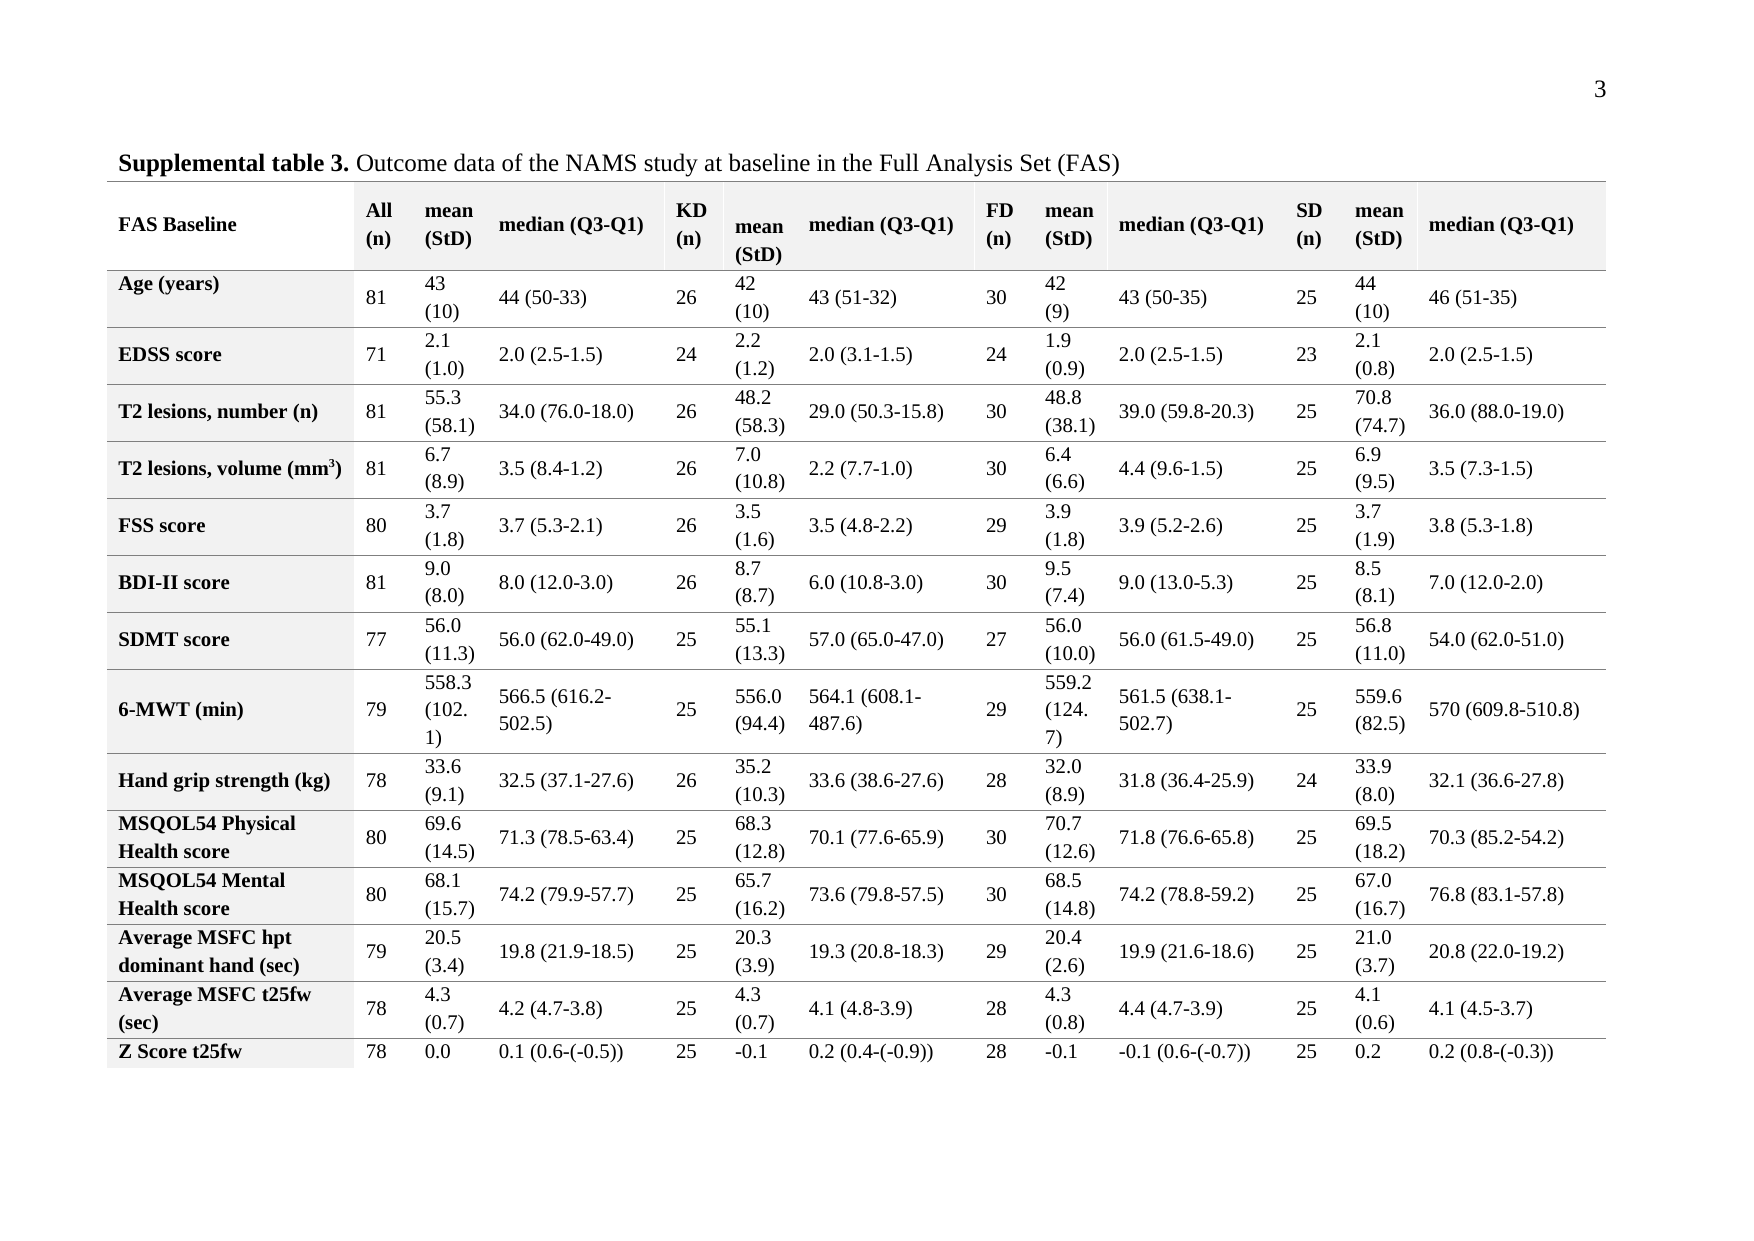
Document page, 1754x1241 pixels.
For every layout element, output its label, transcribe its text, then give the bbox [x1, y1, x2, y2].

table_cell 558.3 (102.1) [413, 670, 487, 753]
table_cell 44 (50-33) [487, 271, 664, 327]
table_cell 56.8 (11.0) [1344, 613, 1417, 669]
table_cell 25 [1285, 271, 1344, 327]
table_cell 26 [665, 442, 723, 498]
table_cell 6.4 (6.6) [1034, 442, 1107, 498]
table_cell 34.0 (76.0-18.0) [487, 385, 664, 441]
table_cell 9.5 (7.4) [1034, 556, 1107, 612]
table_cell 561.5 (638.1-502.7) [1108, 670, 1285, 753]
table_cell BDI-II score [107, 556, 354, 612]
table_cell 20.5 (3.4) [413, 925, 487, 981]
table_cell 2.2 (1.2) [724, 328, 797, 384]
table_cell 57.0 (65.0-47.0) [797, 613, 974, 669]
table_cell 71.3 (78.5-63.4) [487, 811, 664, 867]
table_cell 31.8 (36.4-25.9) [1108, 754, 1285, 810]
table_cell 56.0 (11.3) [413, 613, 487, 669]
table_cell 24 [1285, 754, 1344, 810]
table_cell 570 (609.8-510.8) [1418, 670, 1606, 753]
table_cell 33.6 (9.1) [413, 754, 487, 810]
text Supplemental table 3. Outcome data of the NAMS study at baseline in the Full Analysis Set (FAS) [118, 148, 1606, 176]
table_header mean (StD) [724, 182, 797, 270]
table_cell 6.9 (9.5) [1344, 442, 1417, 498]
table_header mean (StD) [1034, 182, 1107, 270]
table_cell 70.1 (77.6-65.9) [797, 811, 974, 867]
table_cell 29 [975, 925, 1034, 981]
table_cell 29.0 (50.3-15.8) [797, 385, 974, 441]
table_cell 70.8 (74.7) [1344, 385, 1417, 441]
table_cell 25 [665, 925, 723, 981]
table_cell 7.0 (12.0-2.0) [1418, 556, 1606, 612]
table_cell 25 [665, 868, 723, 924]
table_cell 3.7 (1.9) [1344, 499, 1417, 555]
table_cell 69.5 (18.2) [1344, 811, 1417, 867]
table_cell 25 [665, 1039, 723, 1068]
table_cell 4.1 (4.5-3.7) [1418, 982, 1606, 1038]
table_cell 25 [1285, 925, 1344, 981]
table_cell 42 (9) [1034, 271, 1107, 327]
table_cell 33.9 (8.0) [1344, 754, 1417, 810]
table_cell 81 [354, 556, 413, 612]
table_cell 30 [975, 442, 1034, 498]
table_cell 74.2 (79.9-57.7) [487, 868, 664, 924]
table_cell 3.7 (1.8) [413, 499, 487, 555]
table_cell 2.0 (2.5-1.5) [1418, 328, 1606, 384]
table_cell 71 [354, 328, 413, 384]
table_cell 39.0 (59.8-20.3) [1108, 385, 1285, 441]
table_cell 25 [1285, 1039, 1344, 1068]
table_header mean (StD) [1344, 182, 1417, 270]
table_cell 1.9 (0.9) [1034, 328, 1107, 384]
table_header FD (n) [975, 182, 1034, 270]
table_cell 74.2 (78.8-59.2) [1108, 868, 1285, 924]
table_cell -0.1 (1.2) [1034, 1039, 1107, 1068]
table_cell 73.6 (79.8-57.5) [797, 868, 974, 924]
table_cell 2.1 (0.8) [1344, 328, 1417, 384]
table_cell MSQOL54 Physical Health score [107, 811, 354, 867]
table_header KD (n) [665, 182, 723, 270]
table_cell 19.3 (20.8-18.3) [797, 925, 974, 981]
table_cell 3.5 (1.6) [724, 499, 797, 555]
table_cell 7.0 (10.8) [724, 442, 797, 498]
table_header median (Q3-Q1) [1108, 182, 1285, 270]
table_cell 3.7 (5.3-2.1) [487, 499, 664, 555]
table_cell 3.5 (7.3-1.5) [1418, 442, 1606, 498]
table_cell 81 [354, 385, 413, 441]
table_cell 4.3 (0.7) [413, 982, 487, 1038]
table_cell 25 [1285, 613, 1344, 669]
table_cell 81 [354, 442, 413, 498]
table_cell 68.1 (15.7) [413, 868, 487, 924]
table_cell 3.5 (8.4-1.2) [487, 442, 664, 498]
table_header median (Q3-Q1) [1418, 182, 1606, 270]
table_cell 70.7 (12.6) [1034, 811, 1107, 867]
table_cell 79 [354, 925, 413, 981]
table_cell FSS score [107, 499, 354, 555]
table_cell 67.0 (16.7) [1344, 868, 1417, 924]
table_cell 32.1 (36.6-27.8) [1418, 754, 1606, 810]
table_cell 30 [975, 385, 1034, 441]
table_cell 2.1 (1.0) [413, 328, 487, 384]
table_cell 24 [975, 328, 1034, 384]
table_cell 44 (10) [1344, 271, 1417, 327]
table_header median (Q3-Q1) [487, 182, 664, 270]
table_header median (Q3-Q1) [797, 182, 974, 270]
table_cell 25 [665, 670, 723, 753]
table_cell 80 [354, 868, 413, 924]
table_cell 32.5 (37.1-27.6) [487, 754, 664, 810]
table_cell 19.9 (21.6-18.6) [1108, 925, 1285, 981]
table_cell 54.0 (62.0-51.0) [1418, 613, 1606, 669]
table_cell Age (years) [107, 271, 354, 327]
table_cell 26 [665, 556, 723, 612]
table_header SD (n) [1285, 182, 1344, 270]
table_cell 4.1 (0.6) [1344, 982, 1417, 1038]
table_header FAS Baseline [107, 182, 354, 270]
table_cell 3.5 (4.8-2.2) [797, 499, 974, 555]
table_cell 6-MWT (min) [107, 670, 354, 753]
table_header mean (StD) [413, 182, 487, 270]
table_cell 56.0 (61.5-49.0) [1108, 613, 1285, 669]
table_cell -0.1 (1.1) [724, 1039, 797, 1068]
table_cell SDMT score [107, 613, 354, 669]
table_cell T2 lesions, number (n) [107, 385, 354, 441]
table_cell 19.8 (21.9-18.5) [487, 925, 664, 981]
table_cell 48.8 (38.1) [1034, 385, 1107, 441]
table_cell 43 (50-35) [1108, 271, 1285, 327]
table_cell 20.4 (2.6) [1034, 925, 1107, 981]
table_cell 0.2 (0.8-(-0.3)) [1418, 1039, 1606, 1068]
table_cell 55.3 (58.1) [413, 385, 487, 441]
table_cell 556.0(94.4) [724, 670, 797, 753]
table_cell 8.5 (8.1) [1344, 556, 1417, 612]
table_cell 30 [975, 868, 1034, 924]
table_cell 3.9 (1.8) [1034, 499, 1107, 555]
table_cell 43 (51-32) [797, 271, 974, 327]
table_cell 25 [1285, 868, 1344, 924]
table_cell Average MSFC hpt dominant hand (sec) [107, 925, 354, 981]
table_cell 27 [975, 613, 1034, 669]
table_cell -0.1 (0.6-(-0.7)) [1108, 1039, 1285, 1068]
table_cell 80 [354, 811, 413, 867]
table_cell 566.5 (616.2-502.5) [487, 670, 664, 753]
table_cell 42 (10) [724, 271, 797, 327]
table_cell 25 [1285, 556, 1344, 612]
table_cell 79 [354, 670, 413, 753]
table_cell 80 [354, 499, 413, 555]
table_cell 33.6 (38.6-27.6) [797, 754, 974, 810]
table_cell 3.8 (5.3-1.8) [1418, 499, 1606, 555]
table_cell 20.3 (3.9) [724, 925, 797, 981]
table_cell 564.1 (608.1-487.6) [797, 670, 974, 753]
table_cell 8.7 (8.7) [724, 556, 797, 612]
table_cell 25 [1285, 442, 1344, 498]
table_cell 25 [1285, 670, 1344, 753]
table_cell MSQOL54 Mental Health score [107, 868, 354, 924]
table_cell 4.4 (9.6-1.5) [1108, 442, 1285, 498]
table_cell 46 (51-35) [1418, 271, 1606, 327]
table_cell 4.3 (0.7) [724, 982, 797, 1038]
table_header All (n) [354, 182, 413, 270]
table_cell 28 [975, 754, 1034, 810]
table_cell 28 [975, 1039, 1034, 1068]
table_cell 6.0 (10.8-3.0) [797, 556, 974, 612]
table_cell 25 [1285, 982, 1344, 1038]
table_cell 0.2 (0.4-(-0.9)) [797, 1039, 974, 1068]
table_cell 36.0 (88.0-19.0) [1418, 385, 1606, 441]
table_cell 26 [665, 754, 723, 810]
table_cell 25 [1285, 811, 1344, 867]
table_cell 25 [1285, 499, 1344, 555]
table_cell 30 [975, 811, 1034, 867]
table_cell Average MSFC t25fw (sec) [107, 982, 354, 1038]
table_cell 9.0 (13.0-5.3) [1108, 556, 1285, 612]
table_cell 2.0 (2.5-1.5) [1108, 328, 1285, 384]
table_cell 8.0 (12.0-3.0) [487, 556, 664, 612]
table_cell 81 [354, 271, 413, 327]
table_cell 32.0 (8.9) [1034, 754, 1107, 810]
table_cell 68.3 (12.8) [724, 811, 797, 867]
table_cell 559.6 (82.5) [1344, 670, 1417, 753]
table_cell 68.5 (14.8) [1034, 868, 1107, 924]
table_cell 30 [975, 556, 1034, 612]
table_cell 21.0 (3.7) [1344, 925, 1417, 981]
table_cell 25 [665, 982, 723, 1038]
table_cell 69.6 (14.5) [413, 811, 487, 867]
table_cell 26 [665, 499, 723, 555]
table_cell 35.2 (10.3) [724, 754, 797, 810]
table_cell 78 [354, 1039, 413, 1068]
table_cell 25 [665, 613, 723, 669]
table_cell 30 [975, 271, 1034, 327]
table_cell Z Score t25fw [107, 1039, 354, 1068]
table_cell 71.8 (76.6-65.8) [1108, 811, 1285, 867]
table_cell 2.2 (7.7-1.0) [797, 442, 974, 498]
table_cell 43 (10) [413, 271, 487, 327]
table_cell 65.7 (16.2) [724, 868, 797, 924]
table_cell 4.1 (4.8-3.9) [797, 982, 974, 1038]
table_cell 3.9 (5.2-2.6) [1108, 499, 1285, 555]
table_cell Hand grip strength (kg) [107, 754, 354, 810]
table_cell 6.7 (8.9) [413, 442, 487, 498]
table_cell 29 [975, 499, 1034, 555]
table_cell 2.0 (2.5-1.5) [487, 328, 664, 384]
table_cell 78 [354, 982, 413, 1038]
table_cell 56.0 (10.0) [1034, 613, 1107, 669]
table_cell 48.2 (58.3) [724, 385, 797, 441]
table_cell 20.8 (22.0-19.2) [1418, 925, 1606, 981]
table_cell 559.2 (124.7) [1034, 670, 1107, 753]
table_cell 9.0 (8.0) [413, 556, 487, 612]
table_cell 24 [665, 328, 723, 384]
table_cell 4.3 (0.8) [1034, 982, 1107, 1038]
table_cell 25 [665, 811, 723, 867]
table_cell 0.0 (1.1) [413, 1039, 487, 1068]
table_cell 28 [975, 982, 1034, 1038]
table_cell 25 [1285, 385, 1344, 441]
table_cell 2.0 (3.1-1.5) [797, 328, 974, 384]
table_cell 26 [665, 385, 723, 441]
table_cell 23 [1285, 328, 1344, 384]
table_cell 4.2 (4.7-3.8) [487, 982, 664, 1038]
table_cell 29 [975, 670, 1034, 753]
table_cell 55.1 (13.3) [724, 613, 797, 669]
table_cell 77 [354, 613, 413, 669]
table_cell 76.8 (83.1-57.8) [1418, 868, 1606, 924]
table_cell T2 lesions, volume (mm3) [107, 442, 354, 498]
table_cell 70.3 (85.2-54.2) [1418, 811, 1606, 867]
table_cell 0.2 (0.9) [1344, 1039, 1417, 1068]
table_cell 78 [354, 754, 413, 810]
table_cell 4.4 (4.7-3.9) [1108, 982, 1285, 1038]
table_cell EDSS score [107, 328, 354, 384]
table_cell 56.0 (62.0-49.0) [487, 613, 664, 669]
table_cell 26 [665, 271, 723, 327]
table_cell 0.1 (0.6-(-0.5)) [487, 1039, 664, 1068]
